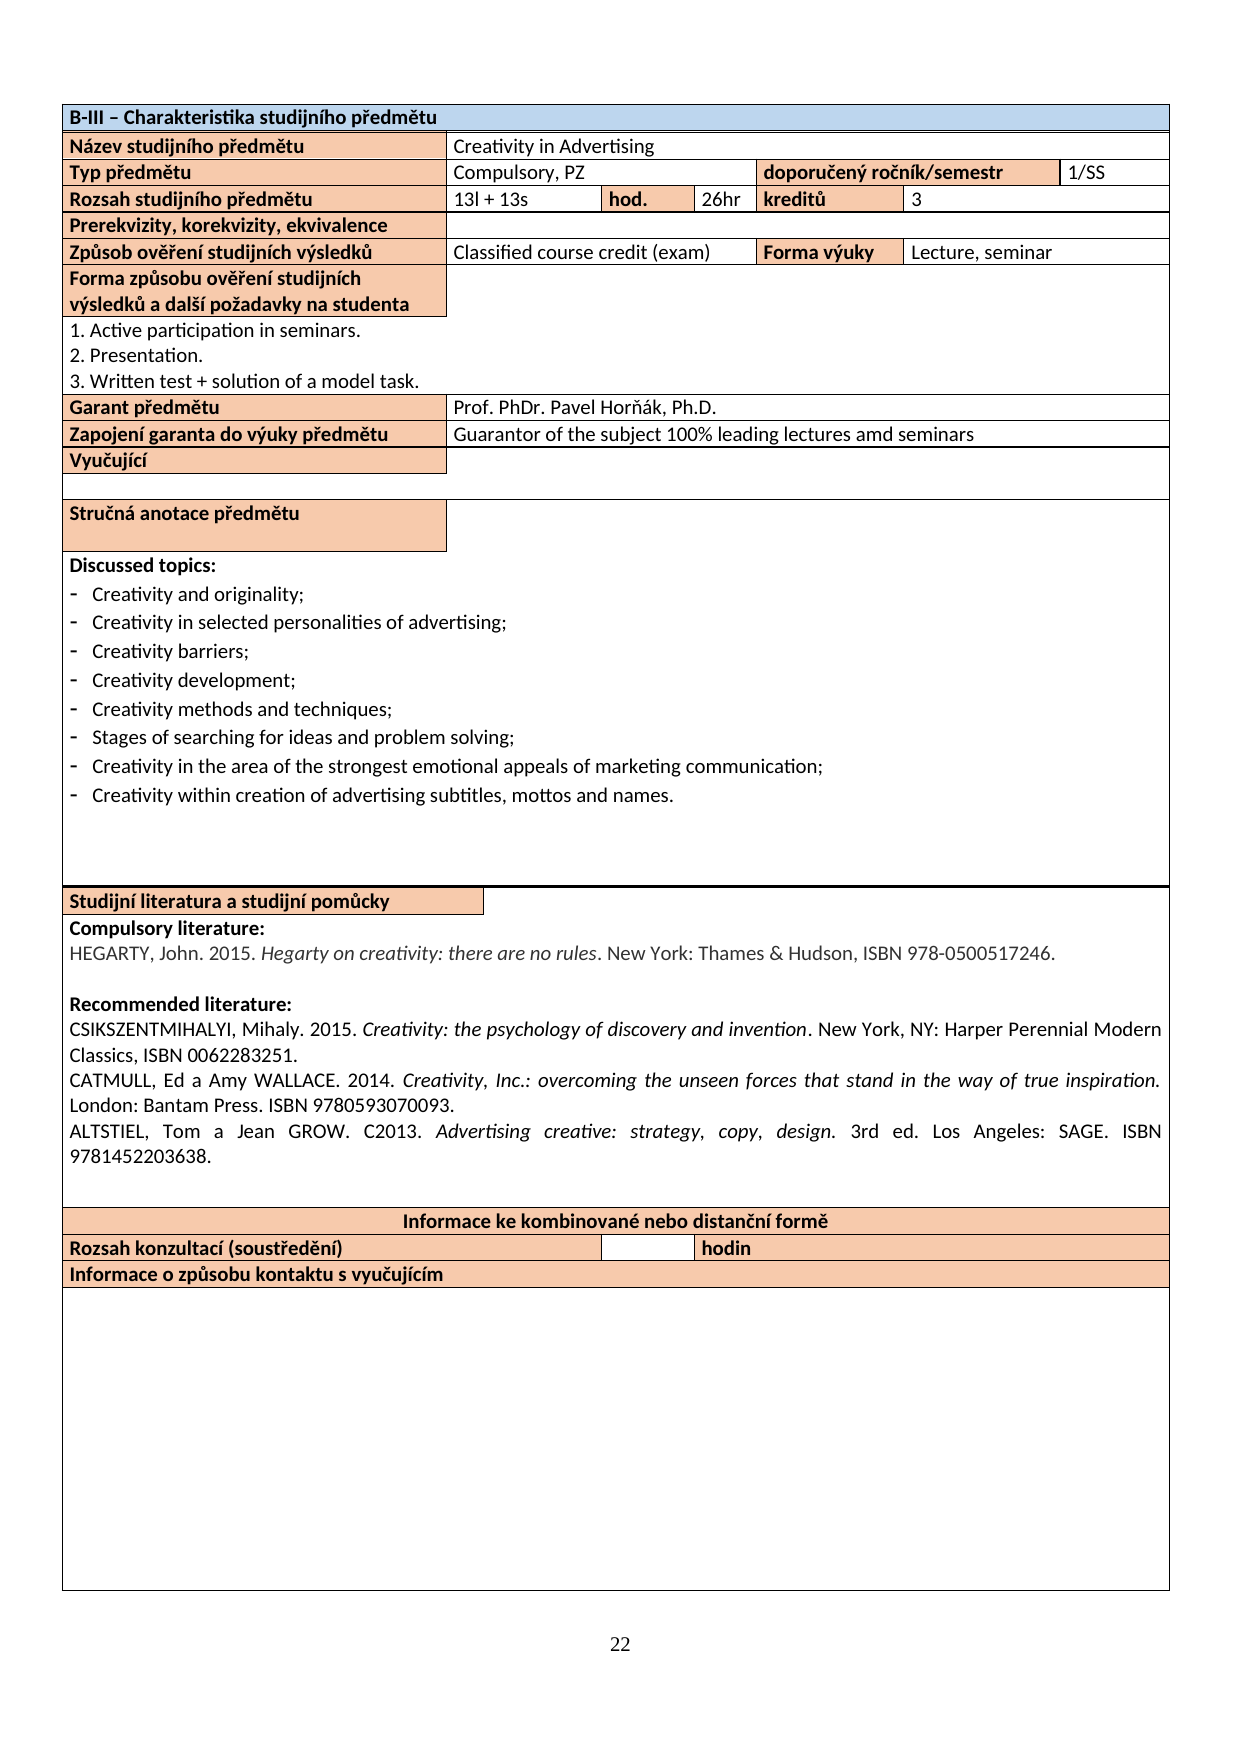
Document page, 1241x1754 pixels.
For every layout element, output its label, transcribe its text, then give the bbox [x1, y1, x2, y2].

table_cell Informace o způsobu kontaktu s vyučujícím [63, 1261, 1169, 1287]
table_cell Studijní literatura a studijní pomůcky [63, 888, 483, 914]
table_cell hodin [695, 1235, 1169, 1260]
table_cell Prof. PhDr. Pavel Horňák, Ph.D. [447, 395, 1169, 420]
table_cell [63, 1288, 1169, 1590]
table_cell hod. [602, 186, 694, 211]
table_cell Název studijního předmětu [63, 133, 446, 158]
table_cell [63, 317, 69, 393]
table_cell [447, 500, 1169, 551]
table_cell [447, 213, 1169, 238]
table_cell Informace ke kombinované nebo distanční formě [63, 1208, 1169, 1234]
table_cell [447, 448, 1169, 473]
table_cell 26hr [695, 186, 756, 211]
table_cell Garant předmětu [63, 395, 446, 420]
table_cell Vyučující [63, 448, 446, 473]
table_cell Discussed topics: Creativity and originality; Creativity in selected personalities of advertising; Creativity barriers; Creativity development; Creativity methods and techniques; Stages of searching for ideas and problem solving; Creativity in the area of the strongest emotional appeals of marketing communication; Creativity within creation of advertising subtitles, mottos and names. [63, 551, 1169, 885]
table_cell 3 [904, 186, 1169, 211]
table_cell Rozsah konzultací (soustředění) [63, 1235, 601, 1260]
table_cell [484, 888, 1169, 914]
table_cell Forma výuky [757, 239, 903, 264]
table_cell [447, 265, 1169, 316]
table_cell Způsob ověření studijních výsledků [63, 239, 446, 264]
table_cell Typ předmětu [63, 160, 446, 185]
table_cell Creativity in Advertising [447, 133, 1169, 158]
table_cell [602, 1235, 694, 1260]
table_cell [63, 473, 1169, 499]
table_cell Prerekvizity, korekvizity, ekvivalence [63, 213, 446, 238]
table_header B-III – Charakteristika studijního předmětu [63, 105, 1169, 130]
table_cell Classified course credit (exam) [447, 239, 756, 264]
table_cell 1. Active participation in seminars. 2. Presentation. 3. Written test + solution of a model task. [203, 316, 1169, 393]
table_cell Guarantor of the subject 100% leading lectures amd seminars [447, 421, 1169, 446]
table_cell Compulsory, PZ [447, 160, 756, 185]
table_cell 13l + 13s [447, 186, 601, 211]
table_cell kreditů [757, 186, 903, 211]
table_cell Zapojení garanta do výuky předmětu [63, 421, 446, 446]
table_cell Forma způsobu ověření studijních výsledků a další požadavky na studenta [63, 265, 446, 316]
table_cell 1/SS [1061, 160, 1169, 185]
table_cell Compulsory literature: HEGARTY, John. 2015. Hegarty on creativity: there are no rules. New York: Thames & Hudson, ISBN 978-0500517246. Recommended literature: CSIKSZENTMIHALYI, Mihaly. 2015. Creativity: the psychology of discovery and invention. New York, NY: Harper Perennial Modern Classics, ISBN 0062283251. CATMULL, Ed a Amy WALLACE. 2014. Creativity, Inc.: overcoming the unseen forces that stand in the way of true inspiration. London: Bantam Press. ISBN 9780593070093. ALTSTIEL, Tom a Jean GROW. C2013. Advertising creative: strategy, copy, design. 3rd ed. Los Angeles: SAGE. ISBN 9781452203638. [63, 914, 1169, 1207]
table_cell Lecture, seminar [904, 239, 1169, 264]
table_cell Rozsah studijního předmětu [63, 186, 446, 211]
table_cell Stručná anotace předmětu [63, 500, 446, 551]
table_cell doporučený ročník/semestr [757, 160, 1059, 185]
